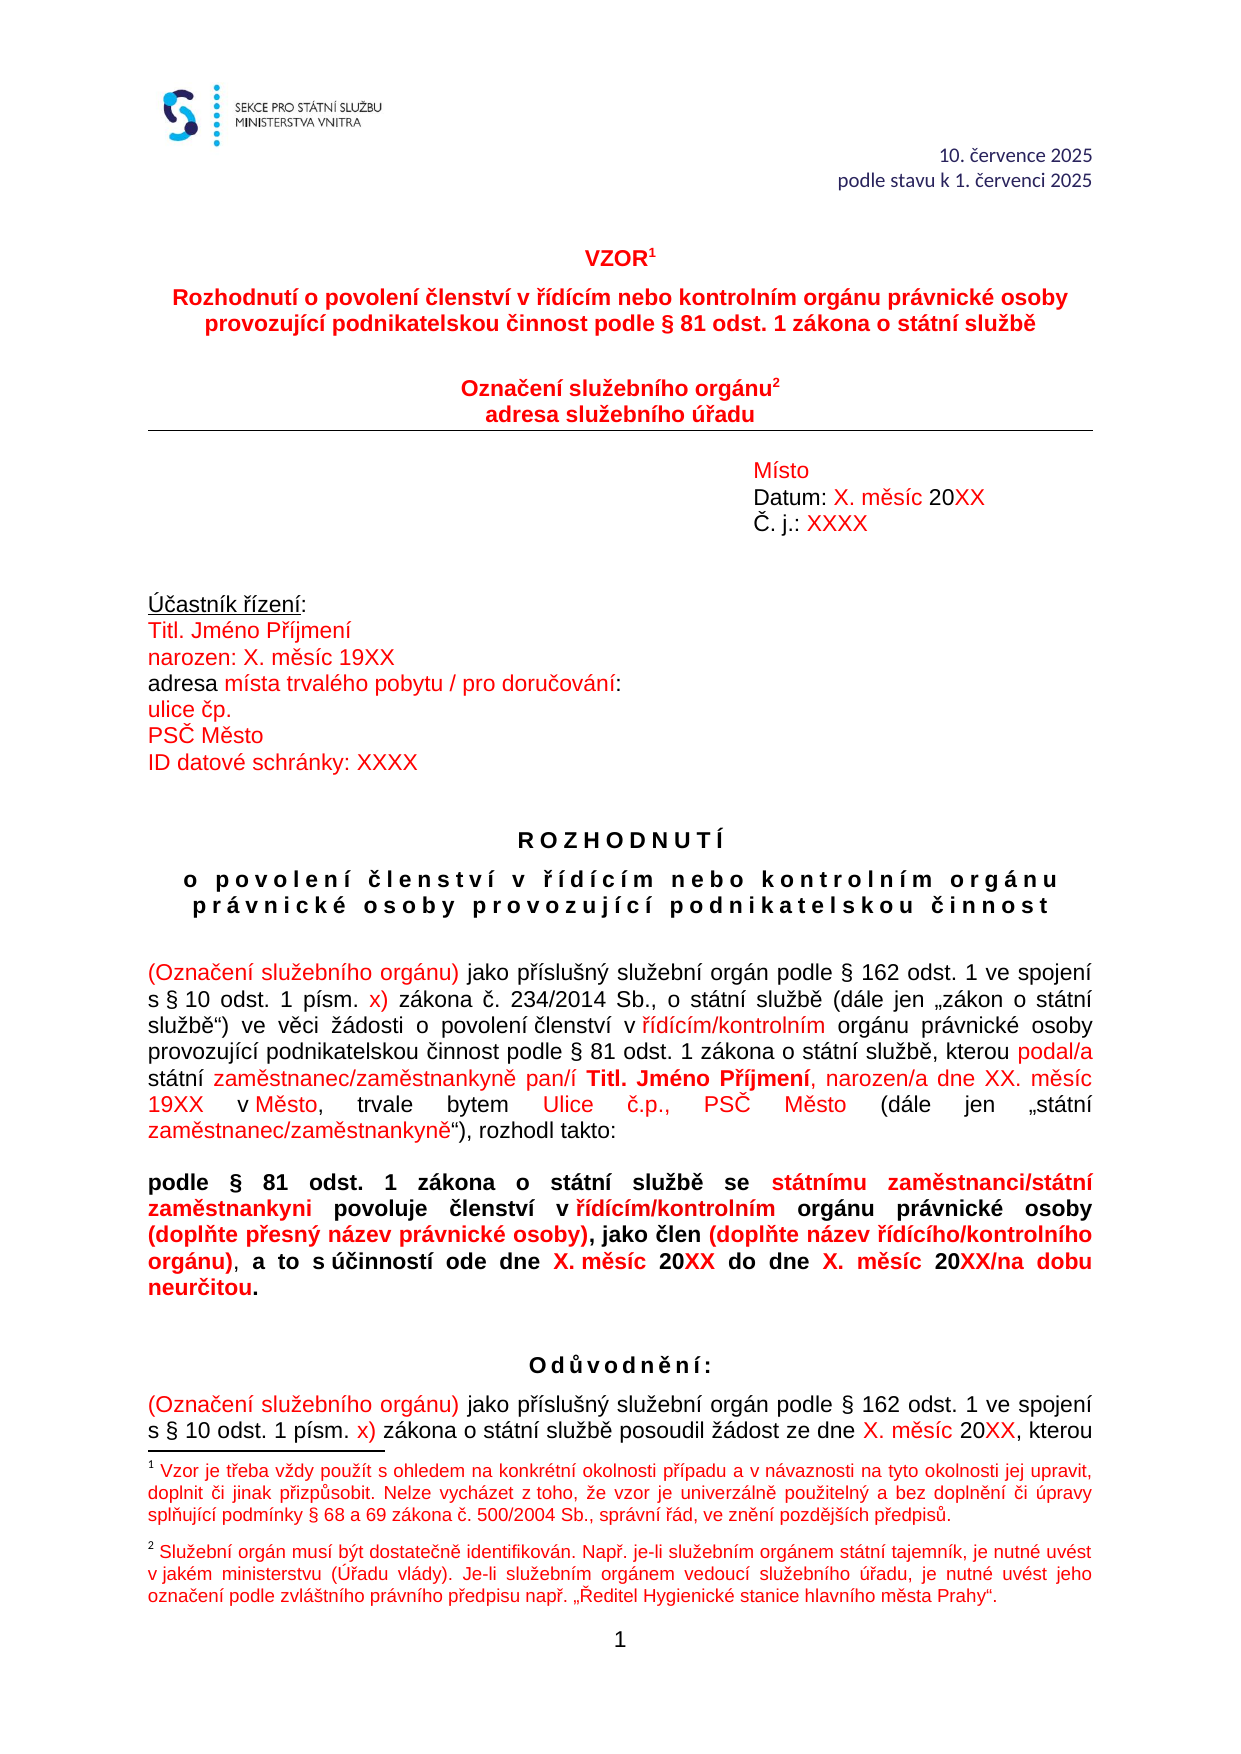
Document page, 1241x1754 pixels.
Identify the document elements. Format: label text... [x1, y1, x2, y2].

text Účastník řízení: [148, 591, 1093, 617]
text Odůvodnění: [148, 1352, 1093, 1378]
text ID datové schránky: XXXX [148, 749, 1093, 775]
text podle § 81 odst. 1 zákona o státní službě se státnímu zaměstnanci/státní zaměstnankyni povoluje členství v řídícím/kontrolním orgánu právnické osoby (doplňte přesný název právnické osoby), jako člen (doplňte název řídícího/kontrolního orgánu), a to s účinností ode dne X. měsíc 20XX do dne X. měsíc 20XX/na dobu neurčitou. [148, 1169, 1093, 1301]
text PSČ Město [148, 722, 1093, 749]
text Rozhodnutí o povolení členství v řídícím nebo kontrolním orgánu právnické osoby provozující podnikatelskou činnost podle § 81 odst. 1 zákona o státní službě [148, 283, 1093, 336]
text ulice čp. [148, 696, 1093, 722]
text VZOR [148, 245, 1093, 271]
text adresa místa trvalého pobytu / pro doručování: [148, 670, 1093, 696]
text Datum: X. měsíc 20XX [664, 484, 1093, 510]
text (Označení služebního orgánu) jako příslušný služební orgán podle § 162 odst. 1 ve spojení s § 10 odst. 1 písm. x) zákona č. 234/2014 Sb., o státní službě (dále jen „zákon o státní službě“) ve věci žádosti o povolení členství v řídícím/kontrolním orgánu právnické osoby provozující podnikatelskou činnost podle § 81 odst. 1 zákona o státní službě, kterou podal/a státní zaměstnanec/zaměstnankyně pan/í Titl. Jméno Příjmení, narozen/a dne XX. měsíc 19XX v Město, trvale bytem Ulice č.p., PSČ Město (dále jen „státní zaměstnanec/zaměstnankyně“), rozhodl takto: [148, 959, 1093, 1144]
text Místo [664, 457, 1093, 484]
text narozen: X. měsíc 19XX [148, 643, 1093, 670]
text Č. j.: XXXX [664, 510, 1093, 536]
text Titl. Jméno Příjmení [148, 617, 1093, 643]
text o povolení členství v řídícím nebo kontrolním orgánu právnické osoby provozující podnikatelskou činnost [148, 866, 1093, 919]
text adresa služebního úřadu [148, 401, 1093, 430]
text ROZHODNUTÍ [148, 827, 1093, 853]
text Označení služebního orgánu [148, 375, 1093, 401]
picture [147, 73, 390, 163]
